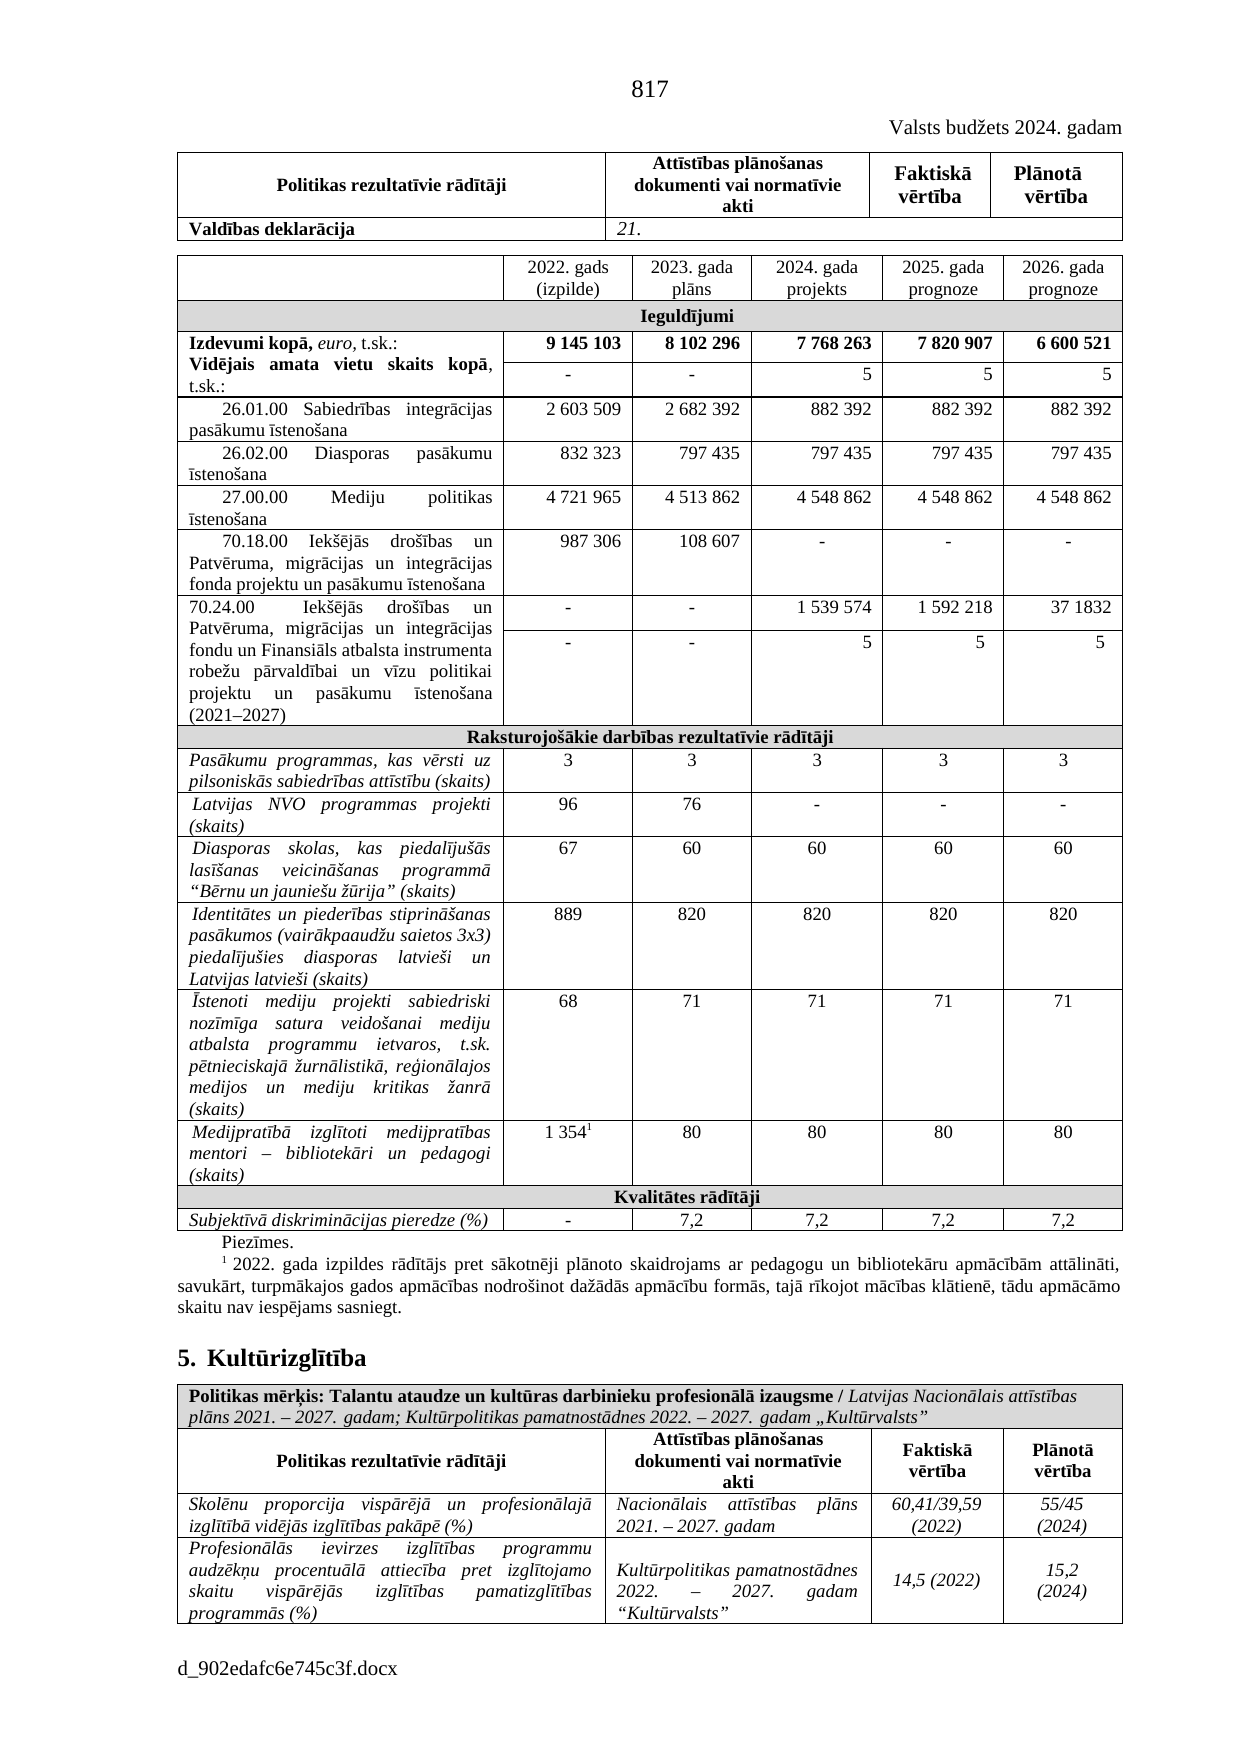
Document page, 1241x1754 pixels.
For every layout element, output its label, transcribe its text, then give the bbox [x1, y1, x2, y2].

table_cell 797 435 [633, 442, 751, 485]
text 1 2022. gada izpildes rādītājs pret sākotnēji plānoto skaidrojams ar pedagogu un bibliotekāru apmācībām attālināti, savukārt, turpmākajos gados apmācības nodrošinot dažādās apmācību formās, tajā rīkojot mācības klātienē, tādu apmācāmo skaitu nav iespējams sasniegt. [177, 1253, 1122, 1318]
table_cell 55/45 (2024) [1004, 1494, 1122, 1536]
table_cell 21. [606, 218, 1122, 240]
table_cell 71 [883, 990, 1003, 1119]
table_cell 3 [504, 749, 632, 792]
table_cell 2 603 509 [504, 398, 632, 441]
table_cell 987 306 [504, 530, 632, 595]
table_cell - [633, 596, 751, 630]
table_header 2024. gada projekts [752, 256, 882, 299]
table_cell Kultūrpolitikas pamatnostādnes 2022. – 2027. gadam “Kultūrvalsts” [606, 1538, 871, 1623]
table_cell 1 3541 [504, 1121, 632, 1185]
table_cell Nacionālais attīstības plāns 2021. – 2027. gadam [606, 1494, 871, 1536]
table_cell 882 392 [752, 398, 882, 441]
table_cell 4 721 965 [504, 486, 632, 529]
table_cell - [1004, 530, 1122, 595]
table_header Politikas mērķis: Talantu ataudze un kultūras darbinieku profesionālā izaugsme / Latvijas Nacionālais attīstības plāns 2021. – 2027. gadam; Kultūrpolitikas pamatnostādnes 2022. – 2027. gadam „Kultūrvalsts” [178, 1385, 1122, 1428]
table_cell 5 [752, 363, 882, 396]
table_cell 71 [1004, 990, 1122, 1119]
table_cell 15,2 (2024) [1004, 1538, 1122, 1623]
table_header 2022. gads (izpilde) [504, 256, 632, 299]
table_cell 820 [1004, 903, 1122, 989]
table_cell 6 600 521 [1004, 332, 1122, 362]
table_cell 3 [633, 749, 751, 792]
table_cell Politikas rezultatīvie rādītāji [178, 1429, 605, 1493]
table_cell 80 [752, 1121, 882, 1185]
table_cell 820 [752, 903, 882, 989]
table_cell 80 [633, 1121, 751, 1185]
table_cell Profesionālās ievirzes izglītības programmu audzēkņu procentuālā attiecība pret izglītojamo skaitu vispārējās izglītības pamatizglītības programmās (%) [178, 1538, 605, 1623]
table_cell Plānotā vērtība [1004, 1429, 1122, 1493]
table_cell 4 548 862 [1004, 486, 1122, 529]
table_cell 797 435 [752, 442, 882, 485]
table_cell 1 592 218 [883, 596, 1003, 630]
table_cell 832 323 [504, 442, 632, 485]
table_cell 70.18.00 Iekšējās drošības un Patvēruma, migrācijas un integrācijas fonda projektu un pasākumu īstenošana [178, 530, 503, 595]
table_cell 882 392 [883, 398, 1003, 441]
list Kultūrizglītība [177, 1343, 1122, 1371]
table_cell 7 768 263 [752, 332, 882, 362]
table_cell Izdevumi kopā, euro, t.sk.: Vidējais amata vietu skaits kopā, t.sk.: [178, 332, 503, 396]
table_cell 60 [752, 837, 882, 902]
table_cell 108 607 [633, 530, 751, 595]
table_cell 3 [883, 749, 1003, 792]
table_cell 5 [1004, 631, 1122, 725]
table_cell Ieguldījumi [178, 301, 1122, 331]
table_cell Faktiskā vērtība [872, 1429, 1003, 1493]
table_header Attīstības plānošanas dokumenti vai normatīvie akti [606, 153, 869, 217]
text Piezīmes. [177, 1231, 1122, 1253]
table_cell - [504, 1209, 632, 1230]
table_cell 1 539 574 [752, 596, 882, 630]
table_cell 5 [883, 631, 1003, 725]
table_cell 68 [504, 990, 632, 1119]
table_cell Valdības deklarācija [178, 218, 605, 240]
table_cell 3 [752, 749, 882, 792]
table_cell - [504, 363, 632, 396]
table_cell 60 [1004, 837, 1122, 902]
table_cell - [504, 631, 632, 725]
table_cell - [883, 793, 1003, 836]
table_cell 5 [752, 631, 882, 725]
table_cell Medijpratībā izglītoti medijpratības mentori – bibliotekāri un pedagogi (skaits) [178, 1121, 503, 1185]
table_cell 80 [883, 1121, 1003, 1185]
table_cell 7,2 [1004, 1209, 1122, 1230]
table_cell 820 [883, 903, 1003, 989]
table_cell 882 392 [1004, 398, 1122, 441]
table_cell 71 [633, 990, 751, 1119]
table_cell 8 102 296 [633, 332, 751, 362]
table_cell - [752, 793, 882, 836]
table_cell 4 548 862 [752, 486, 882, 529]
table_cell - [504, 596, 632, 630]
table_cell 3 [1004, 749, 1122, 792]
table_header [178, 256, 503, 299]
table_cell 797 435 [1004, 442, 1122, 485]
table_cell 76 [633, 793, 751, 836]
table_cell 820 [633, 903, 751, 989]
table_cell 96 [504, 793, 632, 836]
table_cell Kvalitātes rādītāji [178, 1186, 1122, 1208]
table_cell 7,2 [752, 1209, 882, 1230]
table_cell Īstenoti mediju projekti sabiedriski nozīmīga satura veidošanai mediju atbalsta programmu ietvaros, t.sk. pētnieciskajā žurnālistikā, reģionālajos medijos un mediju kritikas žanrā (skaits) [178, 990, 503, 1119]
table_header Politikas rezultatīvie rādītāji [178, 153, 605, 217]
table_cell 5 [883, 363, 1003, 396]
table_header Faktiskā vērtība [870, 153, 990, 217]
table_cell 2 682 392 [633, 398, 751, 441]
table_cell 60,41/39,59 (2022) [872, 1494, 1003, 1536]
table_cell Attīstības plānošanas dokumenti vai normatīvie akti [606, 1429, 871, 1493]
table_cell 7,2 [633, 1209, 751, 1230]
table_cell 4 548 862 [883, 486, 1003, 529]
table_cell - [1004, 793, 1122, 836]
table_cell Raksturojošākie darbības rezultatīvie rādītāji [178, 726, 1122, 748]
table_cell 60 [883, 837, 1003, 902]
table_header 2026. gada prognoze [1004, 256, 1122, 299]
table_cell Latvijas NVO programmas projekti (skaits) [178, 793, 503, 836]
table_cell 7 820 907 [883, 332, 1003, 362]
table_cell 60 [633, 837, 751, 902]
table_cell 80 [1004, 1121, 1122, 1185]
table_cell 7,2 [883, 1209, 1003, 1230]
table_cell 9 145 103 [504, 332, 632, 362]
table_cell 889 [504, 903, 632, 989]
table_cell - [633, 631, 751, 725]
table_header 2023. gada plāns [633, 256, 751, 299]
table_header Plānotā vērtība [991, 153, 1122, 217]
table_cell - [633, 363, 751, 396]
table_cell Subjektīvā diskriminācijas pieredze (%) [178, 1209, 503, 1230]
table_cell - [883, 530, 1003, 595]
table_cell Pasākumu programmas, kas vērsti uz pilsoniskās sabiedrības attīstību (skaits) [178, 749, 503, 792]
table_cell 71 [752, 990, 882, 1119]
table_cell 5 [1004, 363, 1122, 396]
table_cell 37 1832 [1004, 596, 1122, 630]
table_cell 14,5 (2022) [872, 1538, 1003, 1623]
table_cell 27.00.00 Mediju politikas īstenošana [178, 486, 503, 529]
table_cell 26.01.00 Sabiedrības integrācijas pasākumu īstenošana [178, 398, 503, 441]
table_cell 797 435 [883, 442, 1003, 485]
table_cell - [752, 530, 882, 595]
table_cell Identitātes un piederības stiprināšanas pasākumos (vairākpaaudžu saietos 3x3) piedalījušies diasporas latvieši un Latvijas latvieši (skaits) [178, 903, 503, 989]
table_cell 4 513 862 [633, 486, 751, 529]
table_cell 67 [504, 837, 632, 902]
table_cell 70.24.00 Iekšējās drošības un Patvēruma, migrācijas un integrācijas fondu un Finansiāls atbalsta instrumenta robežu pārvaldībai un vīzu politikai projektu un pasākumu īstenošana (2021–2027) [178, 596, 503, 725]
table_cell 26.02.00 Diasporas pasākumu īstenošana [178, 442, 503, 485]
table_cell Skolēnu proporcija vispārējā un profesionālajā izglītībā vidējās izglītības pakāpē (%) [178, 1494, 605, 1536]
table_header 2025. gada prognoze [883, 256, 1003, 299]
table_cell Diasporas skolas, kas piedalījušās lasīšanas veicināšanas programmā “Bērnu un jauniešu žūrija” (skaits) [178, 837, 503, 902]
